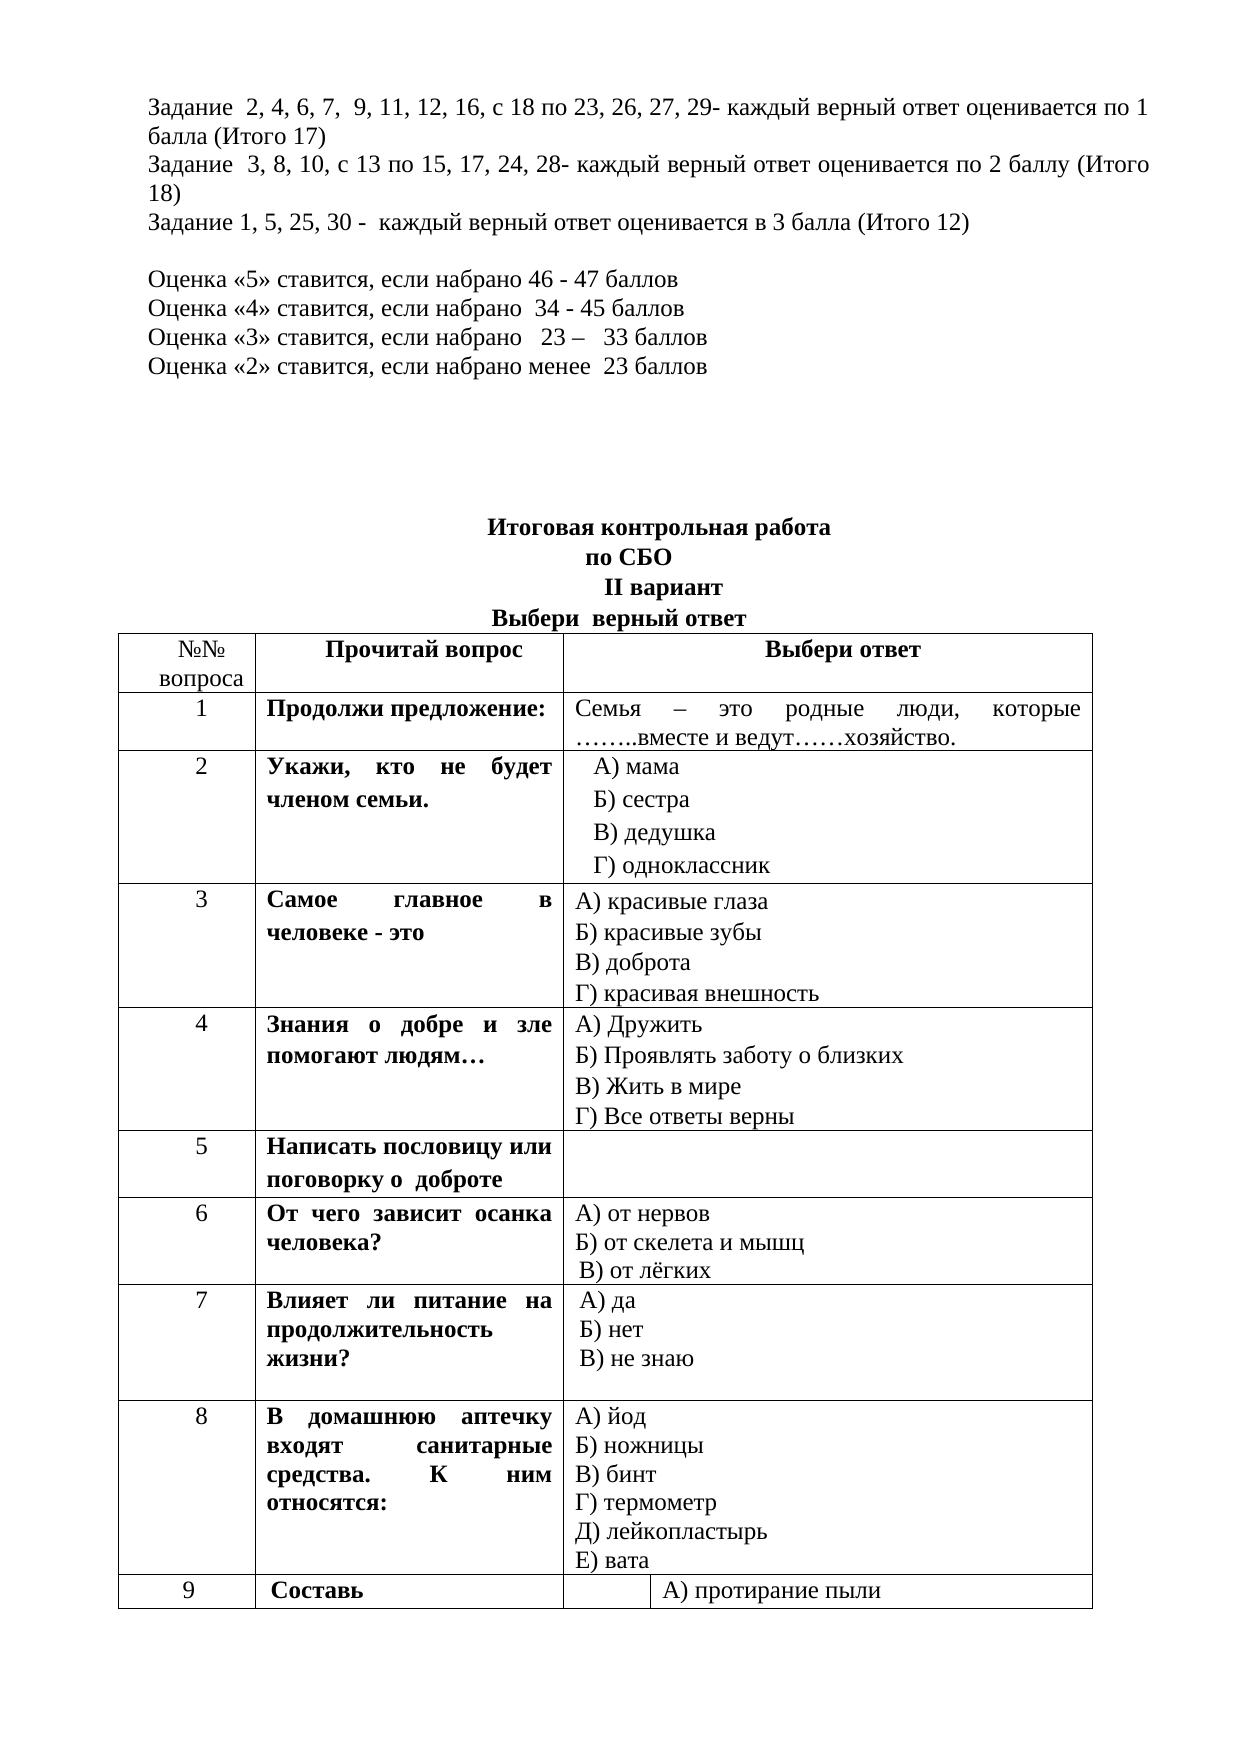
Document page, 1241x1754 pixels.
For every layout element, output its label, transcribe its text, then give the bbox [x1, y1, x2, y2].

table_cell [256, 1575, 563, 1608]
text Задание 3, 8, 10, с 13 по 15, 17, 24, 28- каждый верный ответ оценивается по 2 баллу (Итого 18) [148, 149, 1152, 207]
table_cell Написать пословицу или поговорку о доброте [256, 1131, 563, 1197]
table_cell Знания о добре и зле помогают людям… [256, 1008, 563, 1130]
table_cell 1 [119, 693, 255, 750]
table_cell 5 [119, 1131, 255, 1197]
table_cell 3 [119, 884, 255, 1007]
text Задание 1, 5, 25, 30 - каждый верный ответ оценивается в 3 балла (Итого 12) [148, 207, 1152, 236]
table_cell 4 [119, 1008, 255, 1130]
table_cell А) йод Б) ножницы В) бинт Г) термометр Д) лейкопластырь Е) вата [564, 1401, 1092, 1574]
text Итоговая контрольная работа [148, 512, 1152, 540]
table_cell 2 [119, 751, 255, 883]
text Выбери верный ответ [148, 603, 1152, 632]
table_cell А) да Б) нет В) не знаю [564, 1285, 1092, 1400]
table_cell А) от нервов Б) от скелета и мышц В) от лёгких [564, 1198, 1092, 1284]
text Оценка «4» ставится, если набрано 34 - 45 баллов [148, 293, 1152, 322]
text II вариант [148, 572, 1152, 601]
table_cell [564, 1131, 1092, 1197]
text Оценка «2» ставится, если набрано менее 23 баллов [148, 351, 1152, 379]
table_cell [564, 1575, 650, 1608]
text Задание 2, 4, 6, 7, 9, 11, 12, 16, с 18 по 23, 26, 27, 29- каждый верный ответ оценивается по 1 балла (Итого 17) [148, 92, 1152, 149]
text по СБО [148, 542, 1152, 571]
table_cell Влияет ли питание на продолжительность жизни? [256, 1285, 563, 1400]
table_header Выбери ответ [564, 634, 1092, 692]
table_header Прочитай вопрос [256, 634, 563, 692]
table_cell 9 [119, 1575, 255, 1608]
table_cell 8 [119, 1401, 255, 1574]
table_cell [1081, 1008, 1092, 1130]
table_cell Продолжи предложение: [256, 693, 563, 750]
text Оценка «3» ставится, если набрано 23 – 33 баллов [148, 322, 1152, 351]
table_header №№ вопроса [119, 634, 255, 692]
table_cell Семья – это родные люди, которые ……..вместе и ведут……хозяйство. [564, 693, 1092, 750]
table_cell Самое главное в человеке - это [256, 884, 563, 1007]
table_cell 6 [119, 1198, 255, 1284]
table_cell От чего зависит осанка человека? [256, 1198, 563, 1284]
text Оценка «5» ставится, если набрано 46 - 47 баллов [148, 264, 1152, 293]
table_cell А) мама Б) сестра В) дедушка Г) одноклассник [564, 751, 1092, 883]
table_cell 7 [119, 1285, 255, 1400]
table_cell Укажи, кто не будет членом семьи. [256, 751, 563, 883]
table_cell А) протирание пыли [651, 1575, 1092, 1608]
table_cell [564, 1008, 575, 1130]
table_cell В домашнюю аптечку входят санитарные средства. К ним относятся: [256, 1401, 563, 1574]
